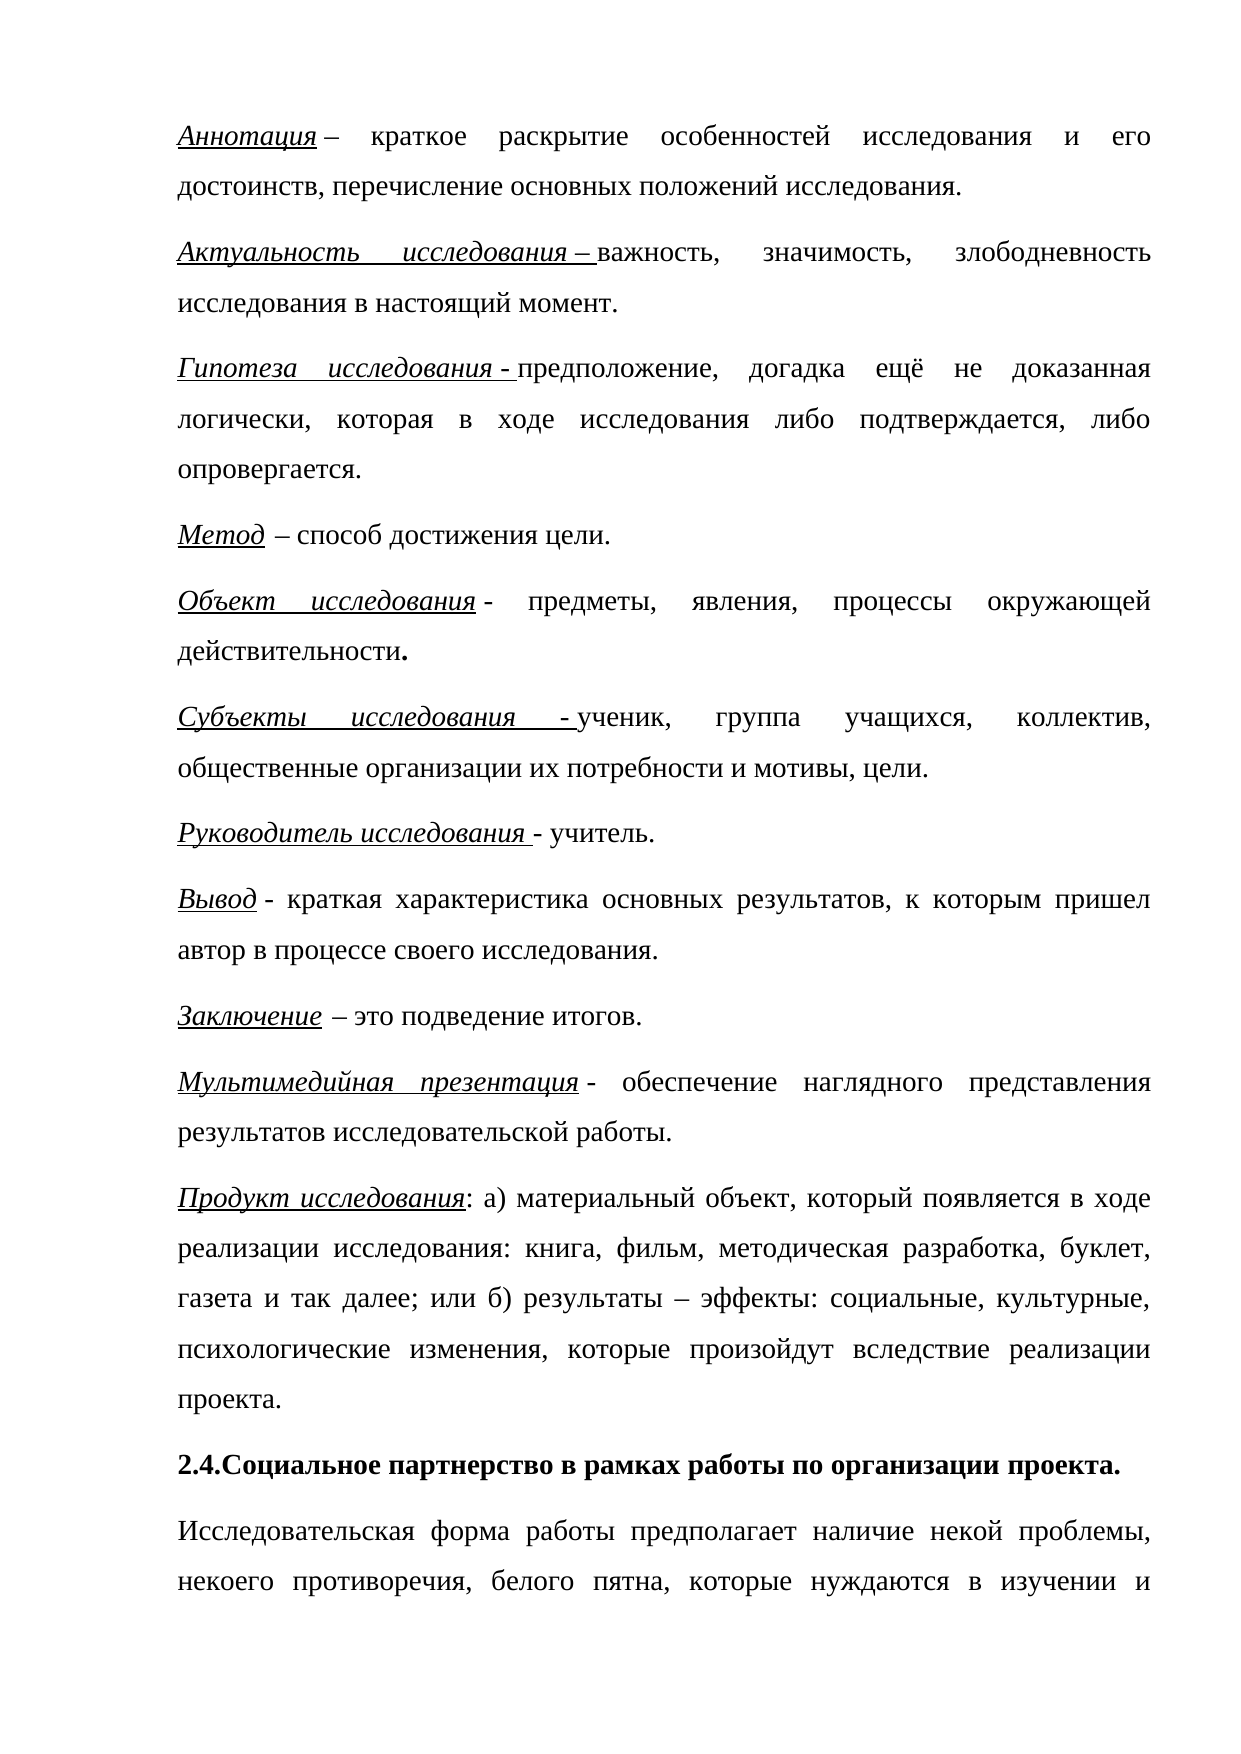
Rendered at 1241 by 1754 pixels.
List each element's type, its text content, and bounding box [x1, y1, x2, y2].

text Метод – способ достижения цели. [177, 517, 1152, 551]
text Аннотация – краткое раскрытие особенностей исследования и его достоинств, перечисление основных положений исследования. [177, 118, 1152, 202]
text Субъекты исследования - ученик, группа учащихся, коллектив, общественные организации их потребности и мотивы, цели. [177, 699, 1152, 783]
text Гипотеза исследования - предположение, догадка ещё не доказанная логически, которая в ходе исследования либо подтверждается, либо опровергается. [177, 351, 1152, 485]
text Мультимедийная презентация - обеспечение наглядного представления результатов исследовательской работы. [177, 1064, 1152, 1148]
text Руководитель исследования - учитель. [177, 816, 1152, 849]
text Актуальность исследования – важность, значимость, злободневность исследования в настоящий момент. [177, 234, 1152, 318]
text Заключение – это подведение итогов. [177, 998, 1152, 1031]
text Объект исследования - предметы, явления, процессы окружающей действительности. [177, 583, 1152, 667]
text 2.4.Социальное партнерство в рамках работы по организации проекта. [177, 1447, 1152, 1481]
text Продукт исследования: а) материальный объект, который появляется в ходе реализации исследования: книга, фильм, методическая разработка, буклет, газета и так далее; или б) результаты – эффекты: социальные, культурные, психологические изменения, которые произойдут вследствие реализации проекта. [177, 1180, 1152, 1415]
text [177, 1513, 1152, 1597]
text Вывод - краткая характеристика основных результатов, к которым пришел автор в процессе своего исследования. [177, 882, 1152, 965]
